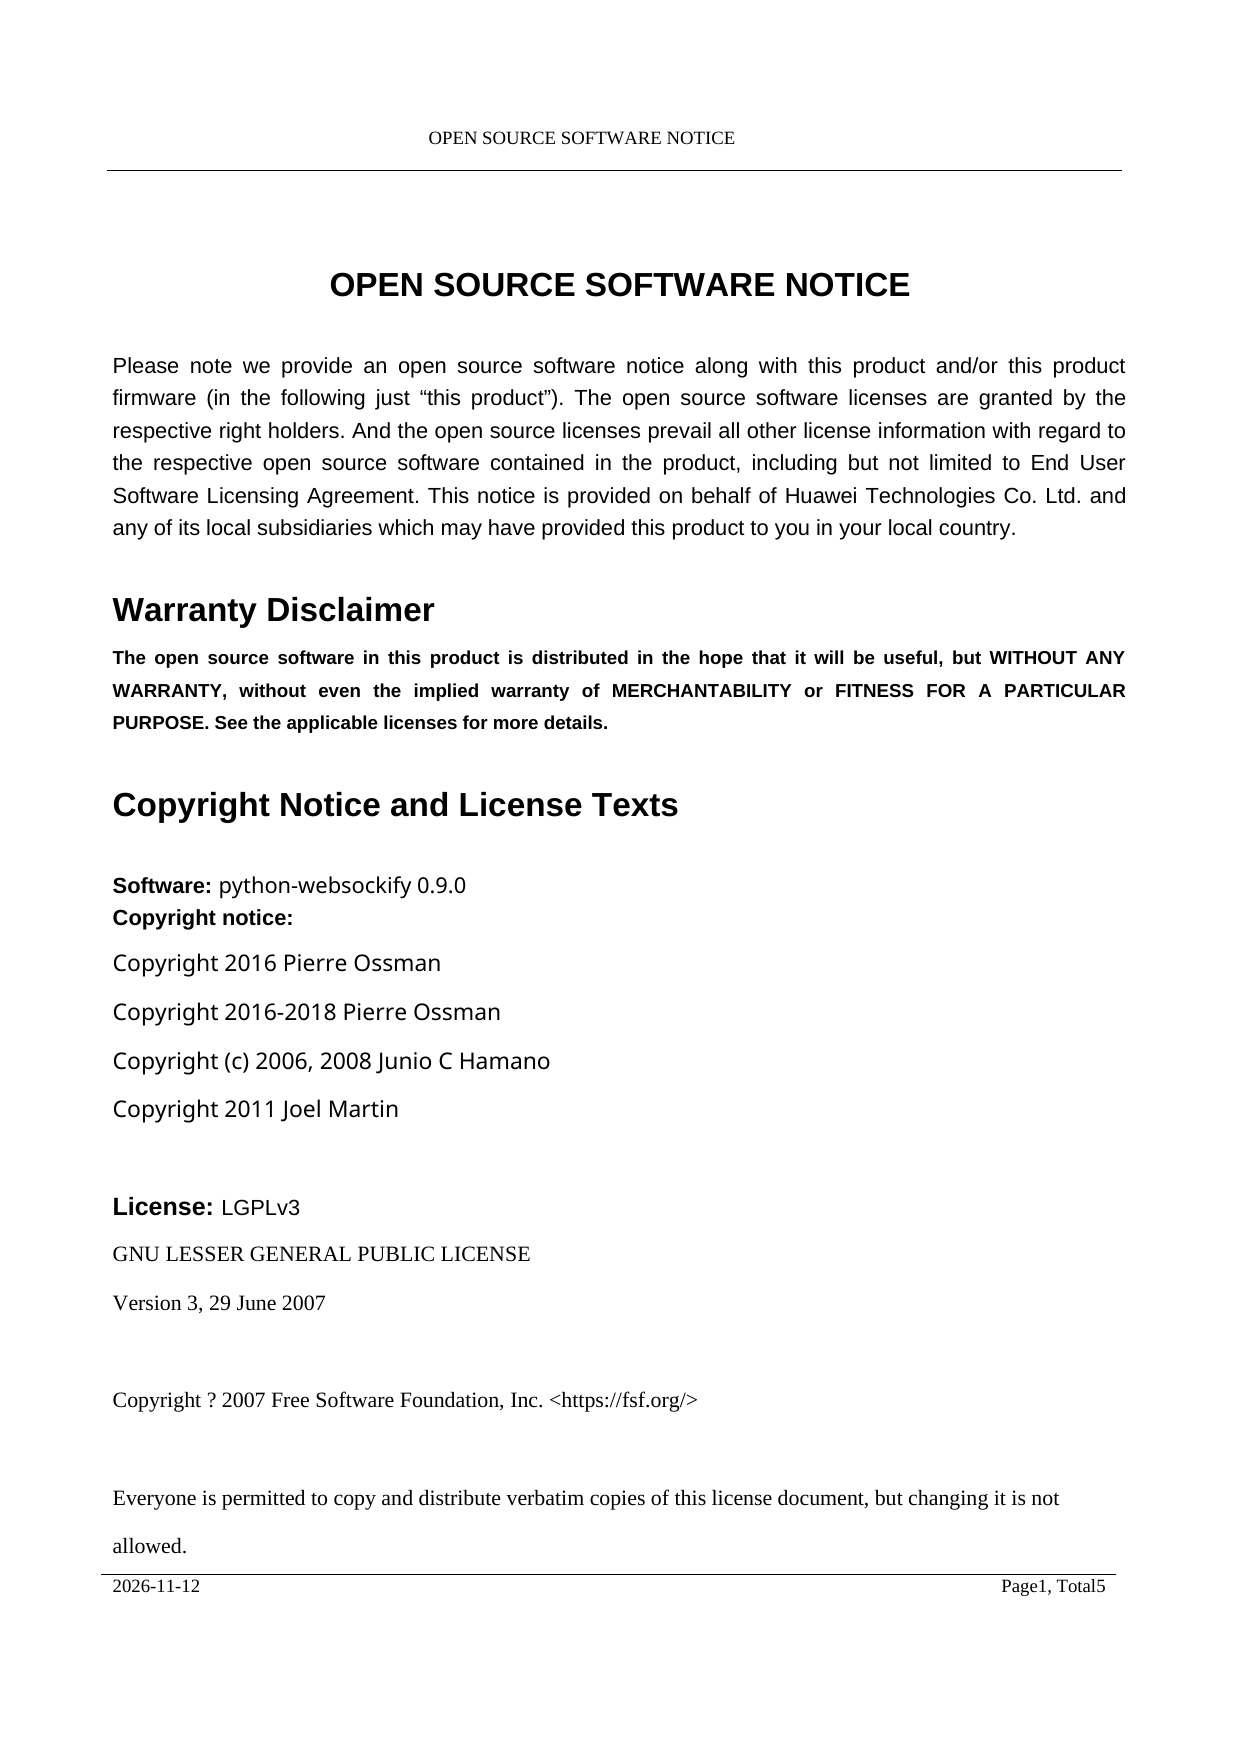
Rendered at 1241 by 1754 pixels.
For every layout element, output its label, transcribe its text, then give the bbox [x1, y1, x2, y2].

text OPEN SOURCE SOFTWARE NOTICE [112, 251, 1128, 316]
text Warranty Disclaimer [112, 576, 1128, 641]
text Copyright 2016 Pierre Ossman Copyright 2016-2018 Pierre Ossman Copyright (c) 2006, 2008 Junio C Hamano Copyright 2011 Joel Martin [112, 947, 1128, 1174]
text The open source software in this product is distributed in the hope that it will be useful, but WITHOUT ANY WARRANTY, without even the implied warranty of MERCHANTABILITY or FITNESS FOR A PARTICULAR PURPOSE. See the applicable licenses for more details. [112, 641, 1128, 739]
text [112, 1237, 1128, 1562]
text License: LGPLv3 [112, 1190, 1128, 1223]
text Copyright Notice and License Texts [112, 771, 1128, 836]
text Please note we provide an open source software notice along with this product and/or this product firmware (in the following just “this product”). The open source software licenses are granted by the respective right holders. And the open source licenses prevail all other license information with regard to the respective open source software contained in the product, including but not limited to End User Software Licensing Agreement. This notice is provided on behalf of Huawei Technologies Co. Ltd. and any of its local subsidiaries which may have provided this product to you in your local country. [112, 349, 1128, 544]
text Copyright notice: [112, 901, 1128, 934]
text Software: python-websockify 0.9.0 [112, 869, 1128, 901]
